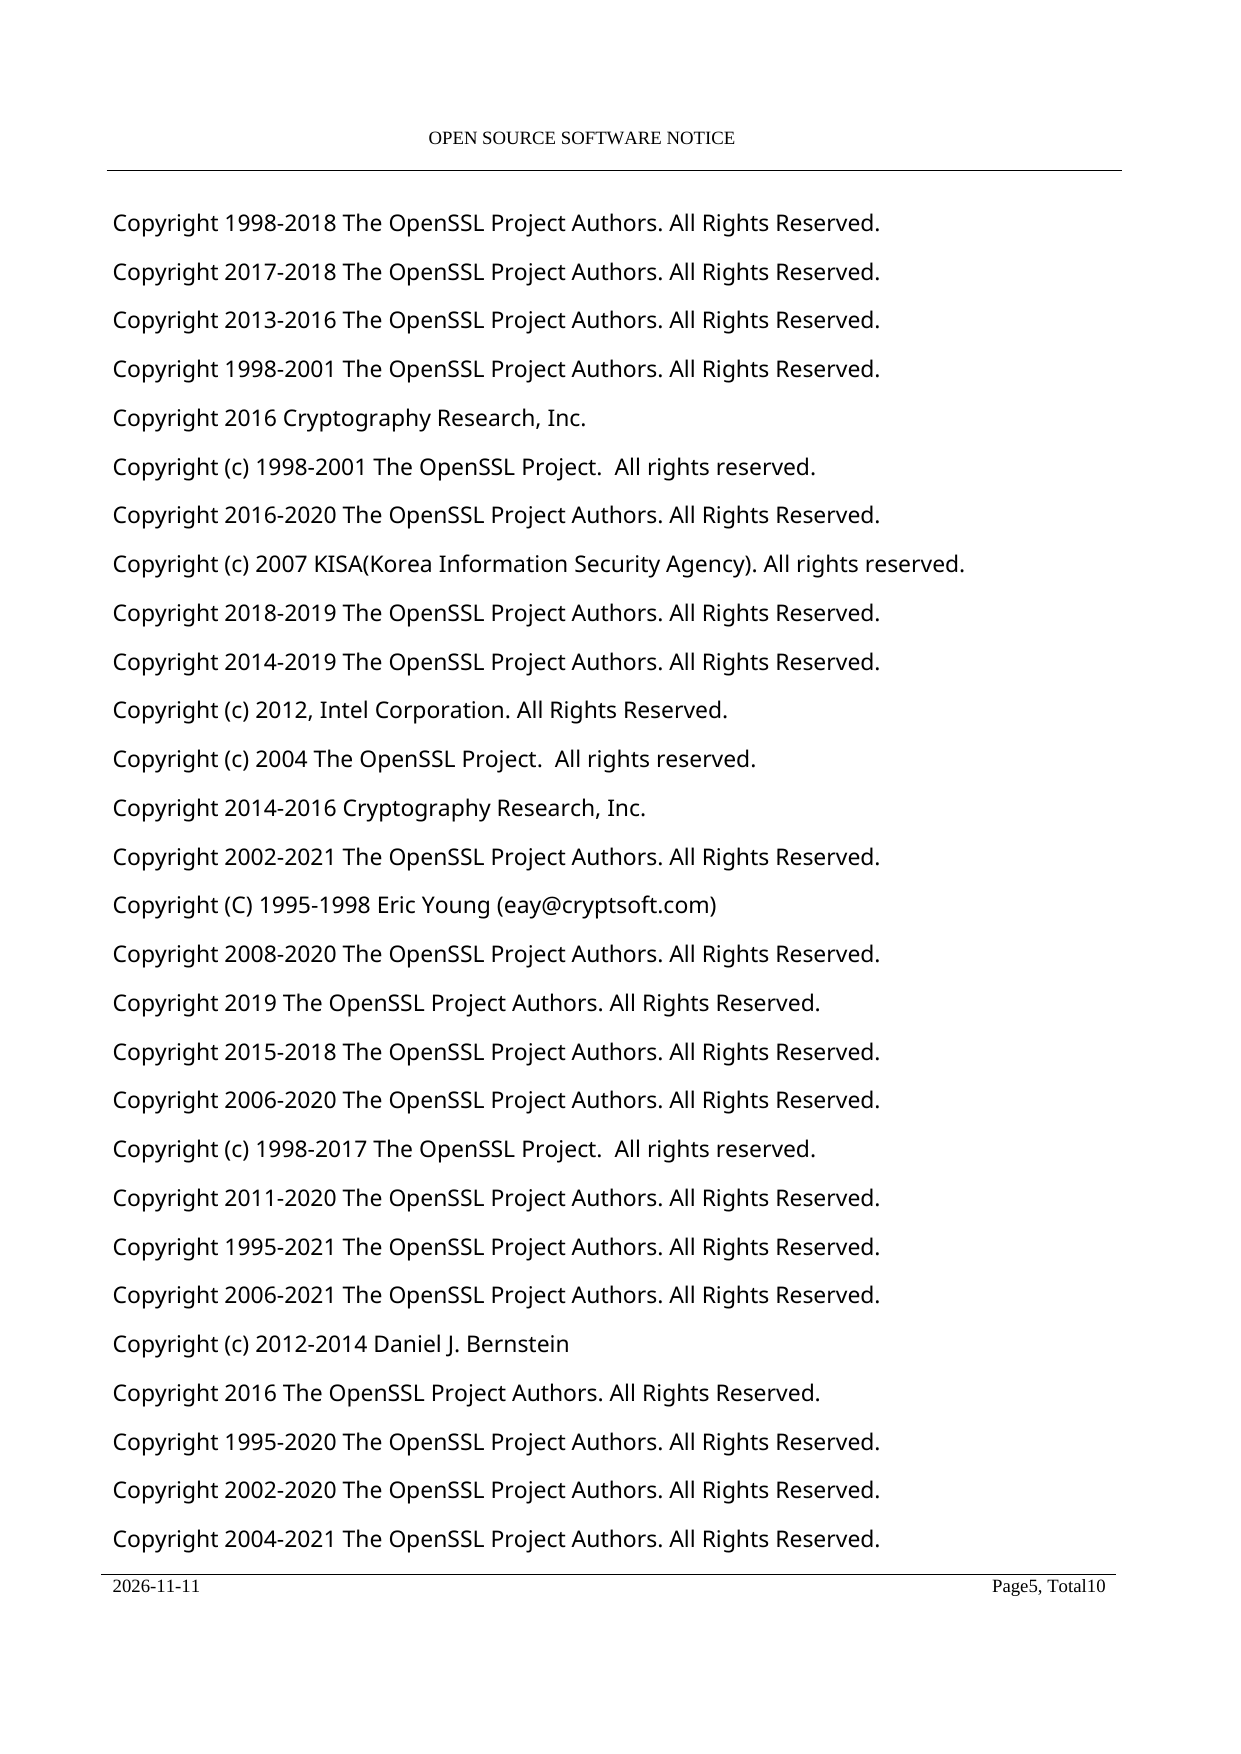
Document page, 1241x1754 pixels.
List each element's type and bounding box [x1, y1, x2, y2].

text [112, 206, 1128, 1555]
